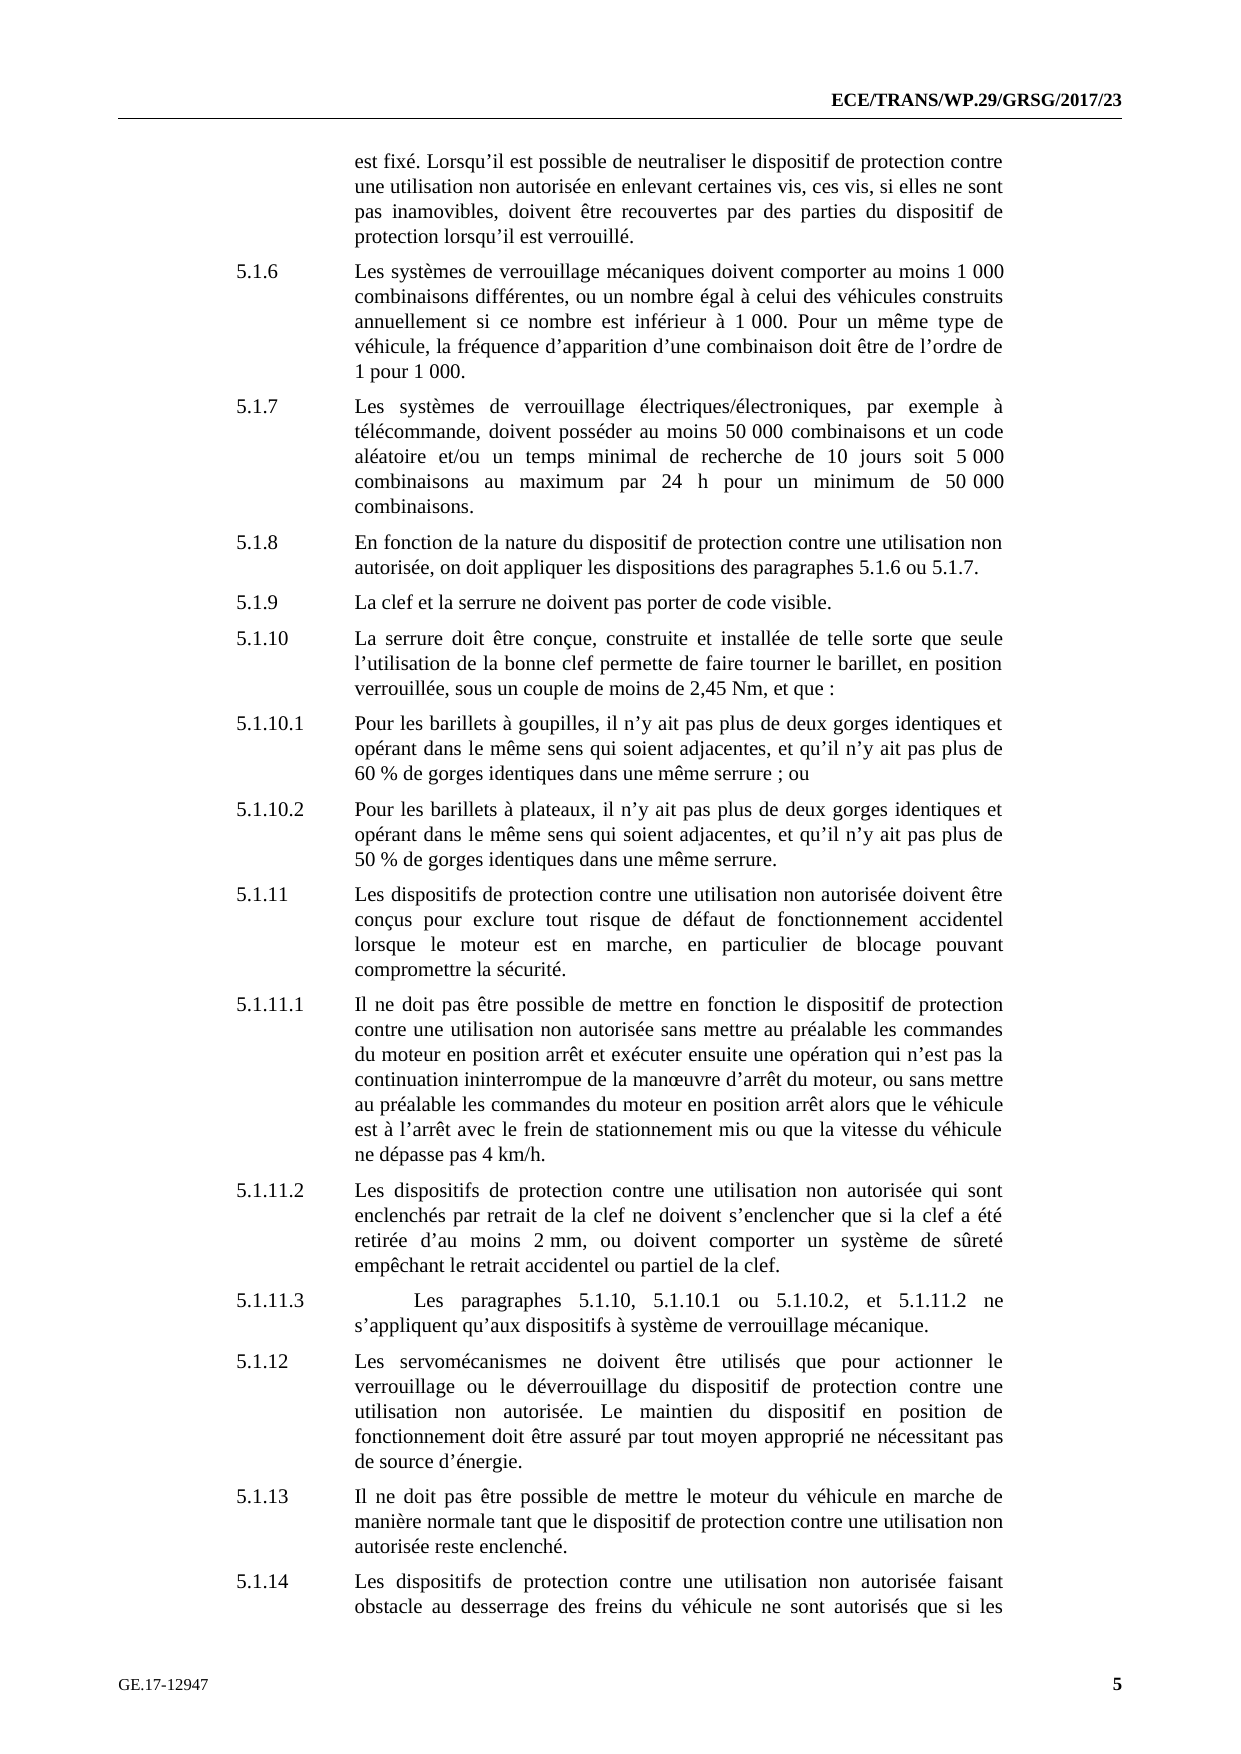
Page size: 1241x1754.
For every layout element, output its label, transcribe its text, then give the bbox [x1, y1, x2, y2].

text 5.1.10 La serrure doit être conçue, construite et installée de telle sorte que seule l’utilisation de la bonne clef permette de faire tourner le barillet, en position verrouillée, sous un couple de moins de 2,45 Nm, et que : [236, 625, 1004, 700]
text 5.1.11.3 Les paragraphes 5.1.10, 5.1.10.1 ou 5.1.10.2, et 5.1.11.2 ne s’appliquent qu’aux dispositifs à système de verrouillage mécanique. [236, 1287, 1004, 1337]
text 5.1.10.2 Pour les barillets à plateaux, il n’y ait pas plus de deux gorges identiques et opérant dans le même sens qui soient adjacentes, et qu’il n’y ait pas plus de 50 % de gorges identiques dans une même serrure. [236, 796, 1004, 871]
text 5.1.11.1 Il ne doit pas être possible de mettre en fonction le dispositif de protection contre une utilisation non autorisée sans mettre au préalable les commandes du moteur en position arrêt et exécuter ensuite une opération qui n’est pas la continuation ininterrompue de la manœuvre d’arrêt du moteur, ou sans mettre au préalable les commandes du moteur en position arrêt alors que le véhicule est à l’arrêt avec le frein de stationnement mis ou que la vitesse du véhicule ne dépasse pas 4 km/h. [236, 991, 1004, 1166]
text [236, 1568, 1004, 1618]
text 5.1.11 Les dispositifs de protection contre une utilisation non autorisée doivent être conçus pour exclure tout risque de défaut de fonctionnement accidentel lorsque le moteur est en marche, en particulier de blocage pouvant compromettre la sécurité. [236, 881, 1004, 981]
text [236, 148, 1004, 248]
text 5.1.12 Les servomécanismes ne doivent être utilisés que pour actionner le verrouillage ou le déverrouillage du dispositif de protection contre une utilisation non autorisée. Le maintien du dispositif en position de fonctionnement doit être assuré par tout moyen approprié ne nécessitant pas de source d’énergie. [236, 1348, 1004, 1473]
text 5.1.7 Les systèmes de verrouillage électriques/électroniques, par exemple à télécommande, doivent posséder au moins 50 000 combinaisons et un code aléatoire et/ou un temps minimal de recherche de 10 jours soit 5 000 combinaisons au maximum par 24 h pour un minimum de 50 000 combinaisons. [236, 393, 1004, 518]
text 5.1.6 Les systèmes de verrouillage mécaniques doivent comporter au moins 1 000 combinaisons différentes, ou un nombre égal à celui des véhicules construits annuellement si ce nombre est inférieur à 1 000. Pour un même type de véhicule, la fréquence d’apparition d’une combinaison doit être de l’ordre de 1 pour 1 000. [236, 258, 1004, 383]
text 5.1.9 La clef et la serrure ne doivent pas porter de code visible. [236, 589, 1004, 614]
text 5.1.8 En fonction de la nature du dispositif de protection contre une utilisation non autorisée, on doit appliquer les dispositions des paragraphes 5.1.6 ou 5.1.7. [236, 529, 1004, 579]
text 5.1.10.1 Pour les barillets à goupilles, il n’y ait pas plus de deux gorges identiques et opérant dans le même sens qui soient adjacentes, et qu’il n’y ait pas plus de 60 % de gorges identiques dans une même serrure ; ou [236, 710, 1004, 785]
text 5.1.13 Il ne doit pas être possible de mettre le moteur du véhicule en marche de manière normale tant que le dispositif de protection contre une utilisation non autorisée reste enclenché. [236, 1483, 1004, 1558]
text 5.1.11.2 Les dispositifs de protection contre une utilisation non autorisée qui sont enclenchés par retrait de la clef ne doivent s’enclencher que si la clef a été retirée d’au moins 2 mm, ou doivent comporter un système de sûreté empêchant le retrait accidentel ou partiel de la clef. [236, 1177, 1004, 1277]
